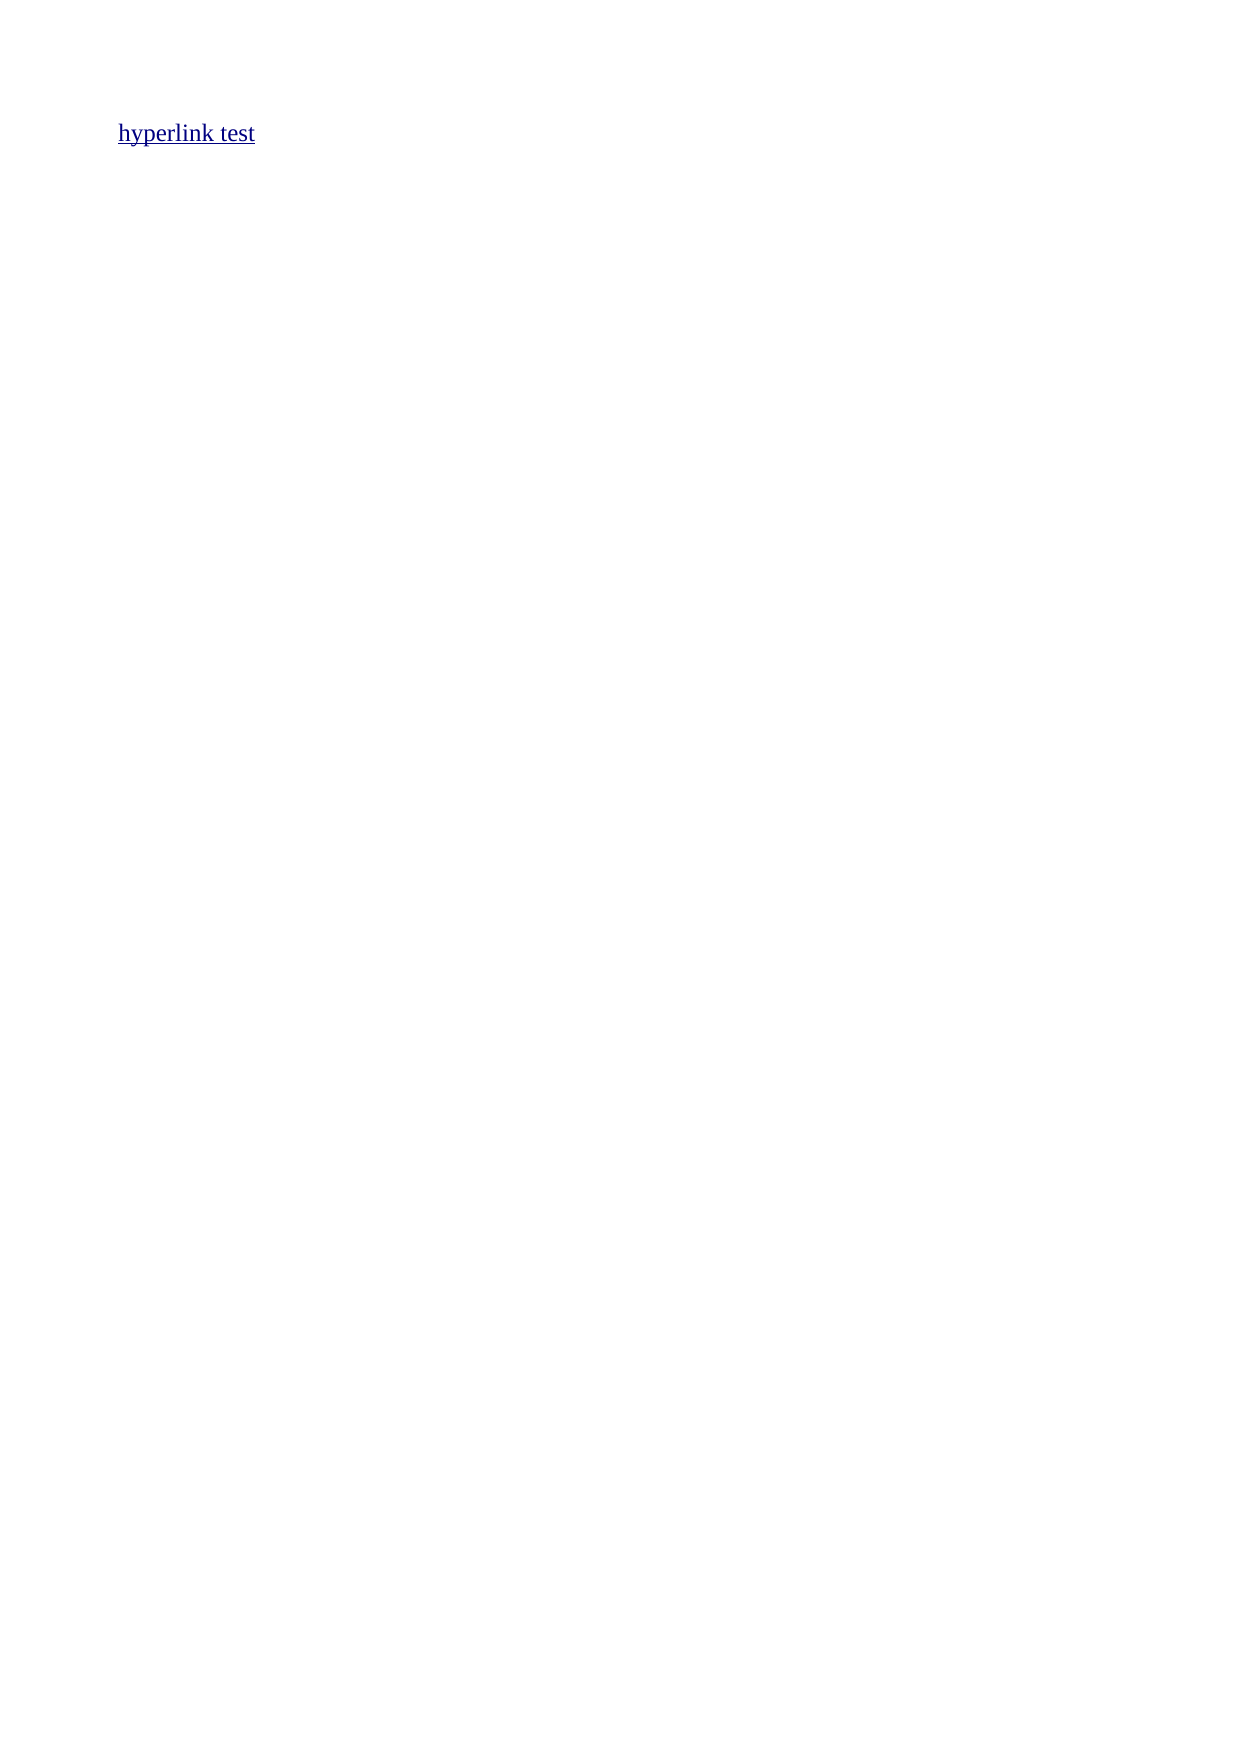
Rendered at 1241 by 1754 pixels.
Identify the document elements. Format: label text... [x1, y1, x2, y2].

text hyperlink test [118, 118, 1122, 147]
